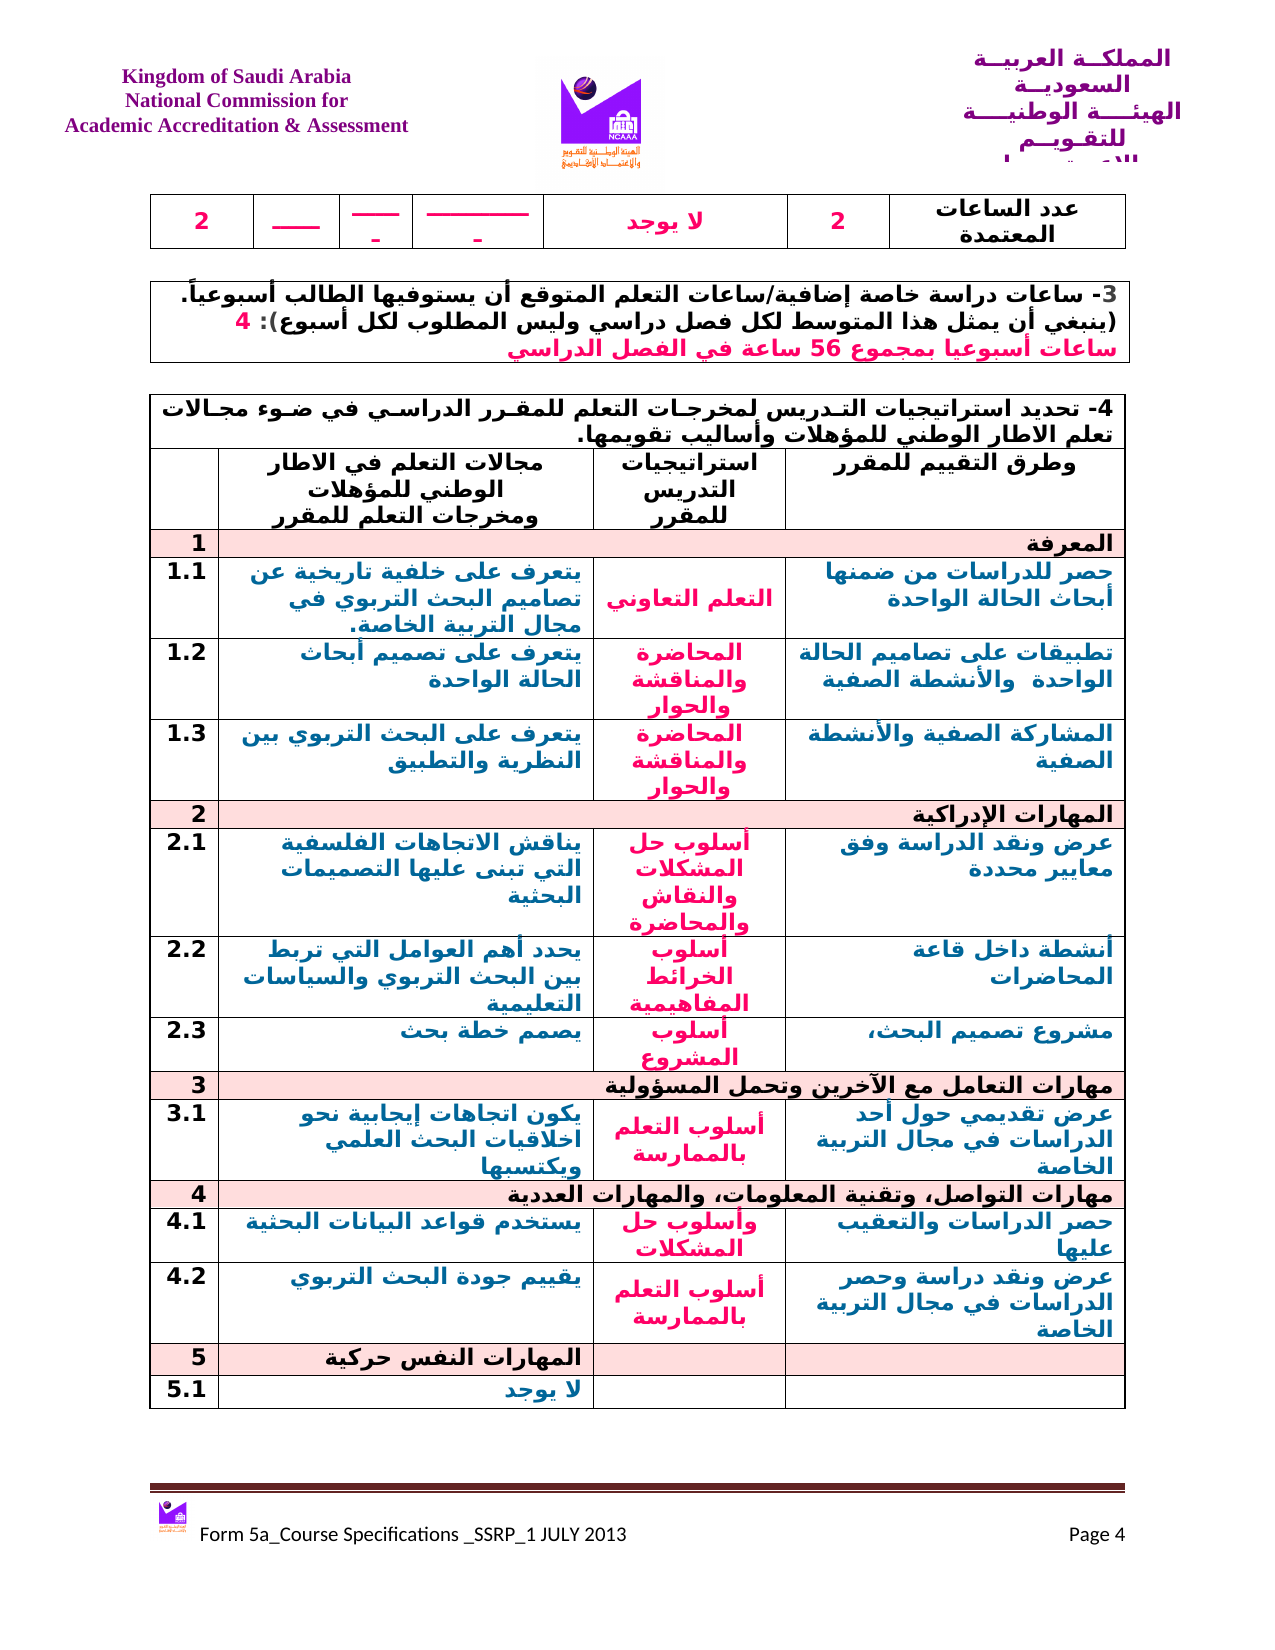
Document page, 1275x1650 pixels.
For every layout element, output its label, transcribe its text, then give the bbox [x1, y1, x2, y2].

table_cell [151, 449, 218, 529]
table_cell [786, 1344, 1124, 1375]
table_cell حصر للدراسات من ضمنها أبحاث الحالة الواحدة [786, 558, 1124, 638]
table_cell المحاضرة والمناقشة والحوار [594, 720, 785, 800]
table_cell 2 [151, 801, 218, 828]
table_cell مشروع تصميم البحث، [786, 1018, 1124, 1071]
table_cell أنشطة داخل قاعة المحاضرات [786, 937, 1124, 1017]
table_cell ــــــ [254, 195, 339, 248]
table_cell المعرفة [219, 530, 1124, 557]
table_cell 4.2 [151, 1263, 218, 1343]
table_cell 3 [151, 1072, 218, 1099]
table_cell أسلوب حل المشكلات والنقاش والمحاضرة [594, 829, 785, 936]
table_cell مهارات التواصل، وتقنية المعلومات، والمهارات العددية [219, 1181, 1124, 1207]
table_cell يصمم خطة بحث [219, 1018, 593, 1071]
table_cell أسلوب التعلم بالممارسة [594, 1100, 785, 1180]
table_cell لا يوجد [544, 195, 787, 248]
table_cell عرض تقديمي حول أحد الدراسات في مجال التربية الخاصة [786, 1100, 1124, 1180]
table_cell أسلوب الخرائط المفاهيمية [594, 937, 785, 1017]
table_cell 4 [151, 1181, 218, 1207]
table_cell 2.2 [151, 937, 218, 1017]
table_header 3- ساعات دراسة خاصة إضافية/ساعات التعلم المتوقع أن يستوفيها الطالب أسبوعياً. (ينبغي أن يمثل هذا المتوسط لكل فصل دراسي وليس المطلوب لكل أسبوع): 4 ساعات أسبوعيا بمجموع 56 ساعة في الفصل الدراسي [151, 282, 1129, 362]
table_cell وأسلوب حل المشكلات [594, 1209, 785, 1262]
table_cell [786, 1376, 1124, 1407]
table_cell عدد الساعات المعتمدة [890, 195, 1125, 248]
table_cell حصر الدراسات والتعقيب عليها [786, 1209, 1124, 1262]
table_cell 2 [788, 195, 889, 248]
table_cell 1.2 [151, 639, 218, 719]
table_cell 1 [151, 530, 218, 557]
table_cell المهارات الإدراكية [219, 801, 1124, 828]
table_cell يتعرف على البحث التربوي بين النظرية والتطبيق [219, 720, 593, 800]
table_cell أسلوب التعلم بالممارسة [594, 1263, 785, 1343]
table_cell المحاضرة والمناقشة والحوار [594, 639, 785, 719]
table_cell أسلوب المشروع [594, 1018, 785, 1071]
table_cell ـــــــ [340, 195, 412, 248]
table_cell التعلم التعاوني [594, 558, 785, 638]
table_cell 5.1 [151, 1376, 218, 1407]
picture [535, 56, 665, 194]
table_cell 3.1 [151, 1100, 218, 1180]
table_cell ــــــــــــــ [413, 195, 543, 248]
table_cell 1.1 [151, 558, 218, 638]
table_cell 2 [151, 195, 253, 248]
table_cell [594, 1376, 785, 1407]
table_cell 1.3 [151, 720, 218, 800]
table_cell يستخدم قواعد البيانات البحثية [219, 1209, 593, 1262]
picture [150, 1494, 195, 1541]
table_cell 4.1 [151, 1209, 218, 1262]
table_cell لا يوجد [219, 1376, 593, 1407]
table_cell 2.3 [151, 1018, 218, 1071]
table_cell يتعرف على خلفية تاريخية عن تصاميم البحث التربوي في مجال التربية الخاصة. [219, 558, 593, 638]
table_cell عرض ونقد دراسة وحصر الدراسات في مجال التربية الخاصة [786, 1263, 1124, 1343]
table_cell يحدد أهم العوامل التي تربط بين البحث التربوي والسياسات التعليمية [219, 937, 593, 1017]
table_cell يتعرف على تصميم أبحاث الحالة الواحدة [219, 639, 593, 719]
table_cell مهارات التعامل مع الآخرين وتحمل المسؤولية [219, 1072, 1124, 1099]
table_cell [594, 1344, 785, 1375]
table_cell عرض ونقد الدراسة وفق معايير محددة [786, 829, 1124, 936]
table_cell 2.1 [151, 829, 218, 936]
table_header 4- تحديد استراتيجيات التدريس لمخرجات التعلم للمقرر الدراسي في ضوء مجالات تعلم الاطار الوطني للمؤهلات وأساليب تقويمها. [151, 395, 1124, 448]
table_cell يقييم جودة البحث التربوي [219, 1263, 593, 1343]
table_cell استراتيجيات التدريس للمقرر [594, 449, 785, 529]
table_cell المهارات النفس حركية [219, 1344, 593, 1375]
table_cell 5 [151, 1344, 218, 1375]
table_cell مجالات التعلم في الاطار الوطني للمؤهلات ومخرجات التعلم للمقرر [219, 449, 593, 529]
table_cell يكون اتجاهات إيجابية نحو اخلاقيات البحث العلمي ويكتسبها [219, 1100, 593, 1180]
table_cell المشاركة الصفية والأنشطة الصفية [786, 720, 1124, 800]
table_cell تطبيقات على تصاميم الحالة الواحدة والأنشطة الصفية [786, 639, 1124, 719]
table_cell وطرق التقييم للمقرر [786, 449, 1124, 529]
table_cell يناقش الاتجاهات الفلسفية التي تبنى عليها التصميمات البحثية [219, 829, 593, 936]
